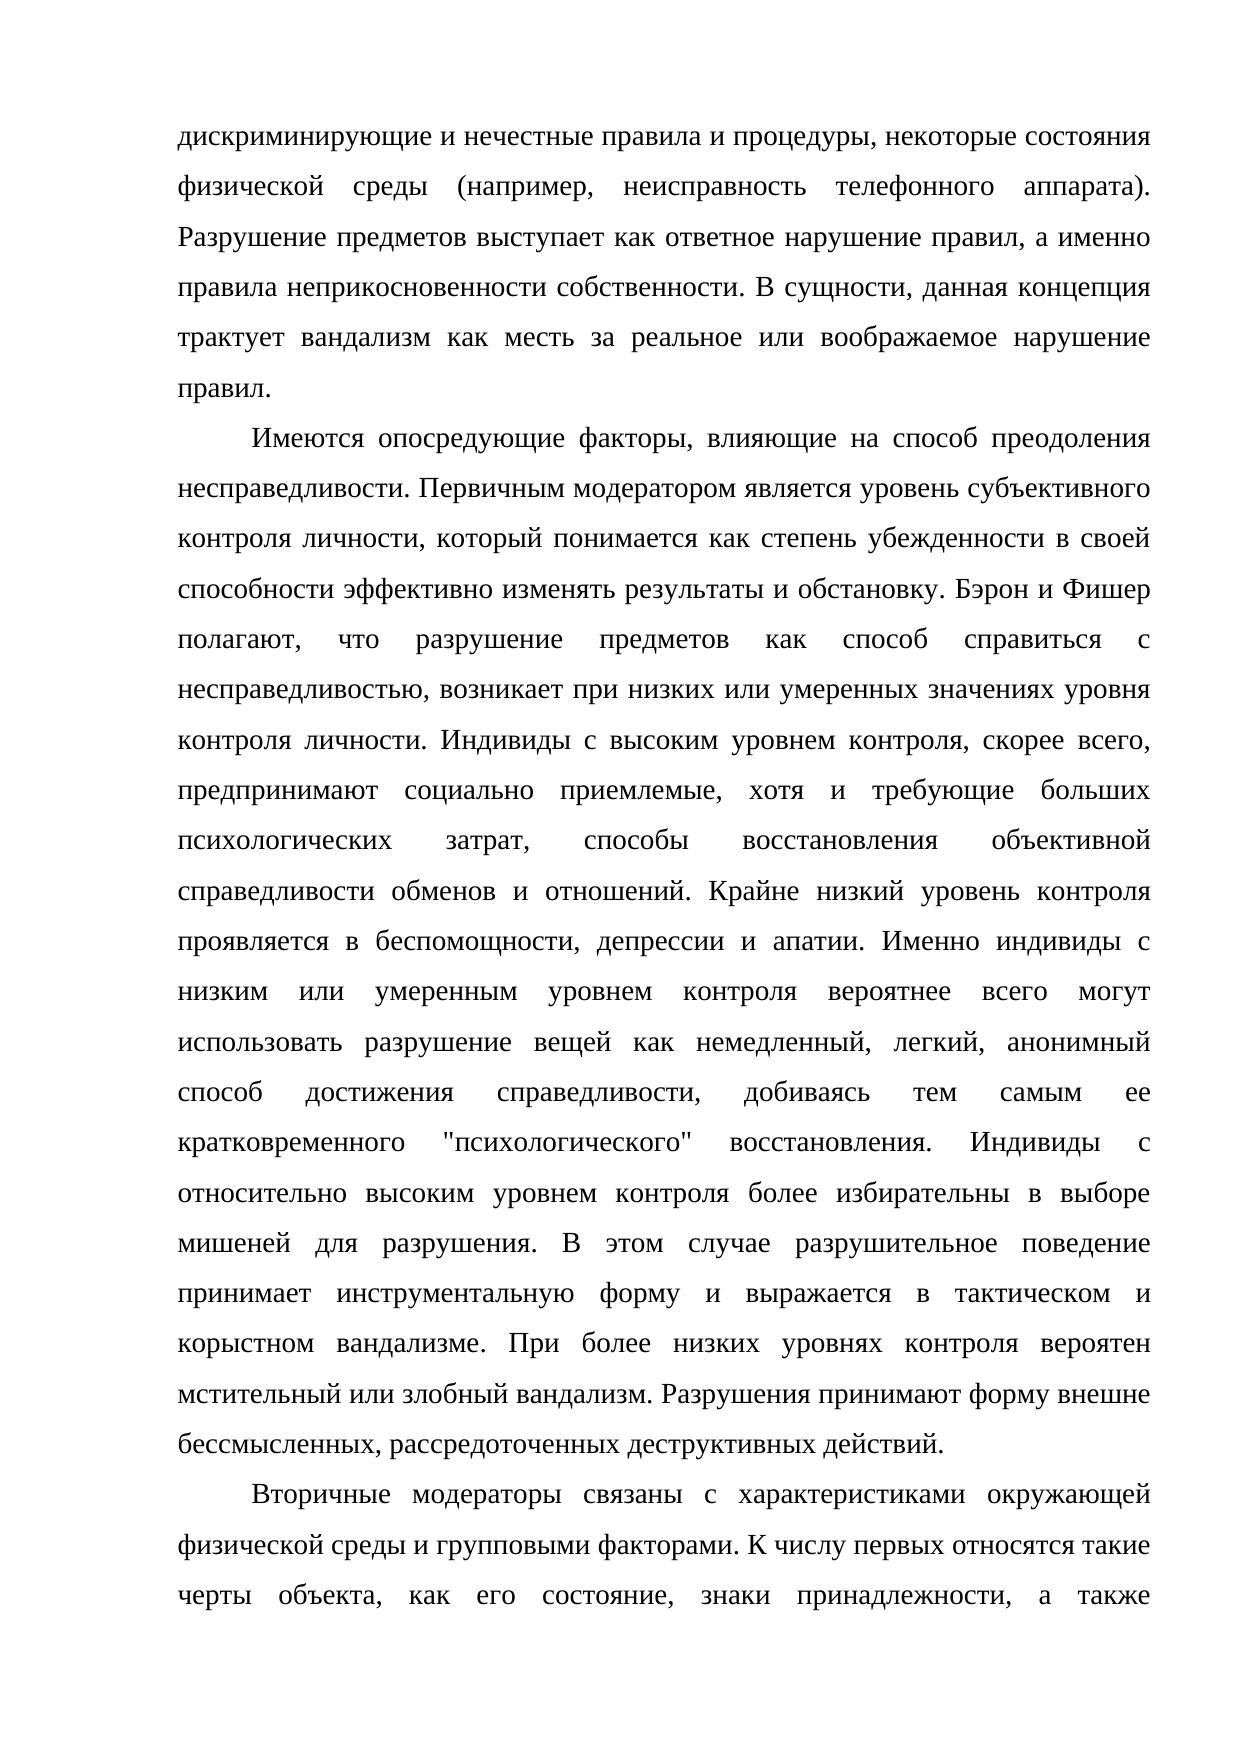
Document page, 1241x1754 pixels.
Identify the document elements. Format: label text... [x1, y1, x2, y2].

text Имеются опосредующие факторы, влияющие на способ преодоления несправедливости. Первичным модератором является уровень субъективного контроля личности, который понимается как степень убежденности в своей способности эффективно изменять результаты и обстановку. Бэрон и Фишер полагают, что разрушение предметов как способ справиться с несправедливостью, возникает при низких или умеренных значениях уровня контроля личности. Индивиды с высоким уровнем контроля, скорее всего, предпринимают социально приемлемые, хотя и требующие больших психологических затрат, способы восстановления объективной справедливости обменов и отношений. Крайне низкий уровень контроля проявляется в беспомощности, депрессии и апатии. Именно индивиды с низким или умеренным уровнем контроля вероятнее всего могут использовать разрушение вещей как немедленный, легкий, анонимный способ достижения справедливости, добиваясь тем самым ее кратковременного "психологического" восстановления. Индивиды с относительно высоким уровнем контроля более избирательны в выборе мишеней для разрушения. В этом случае разрушительное поведение принимает инструментальную форму и выражается в тактическом и корыстном вандализме. При более низких уровнях контроля вероятен мстительный или злобный вандализм. Разрушения принимают форму внешне бессмысленных, рассредоточенных деструктивных действий. [177, 420, 1152, 1460]
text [177, 118, 1152, 403]
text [177, 1477, 1152, 1611]
